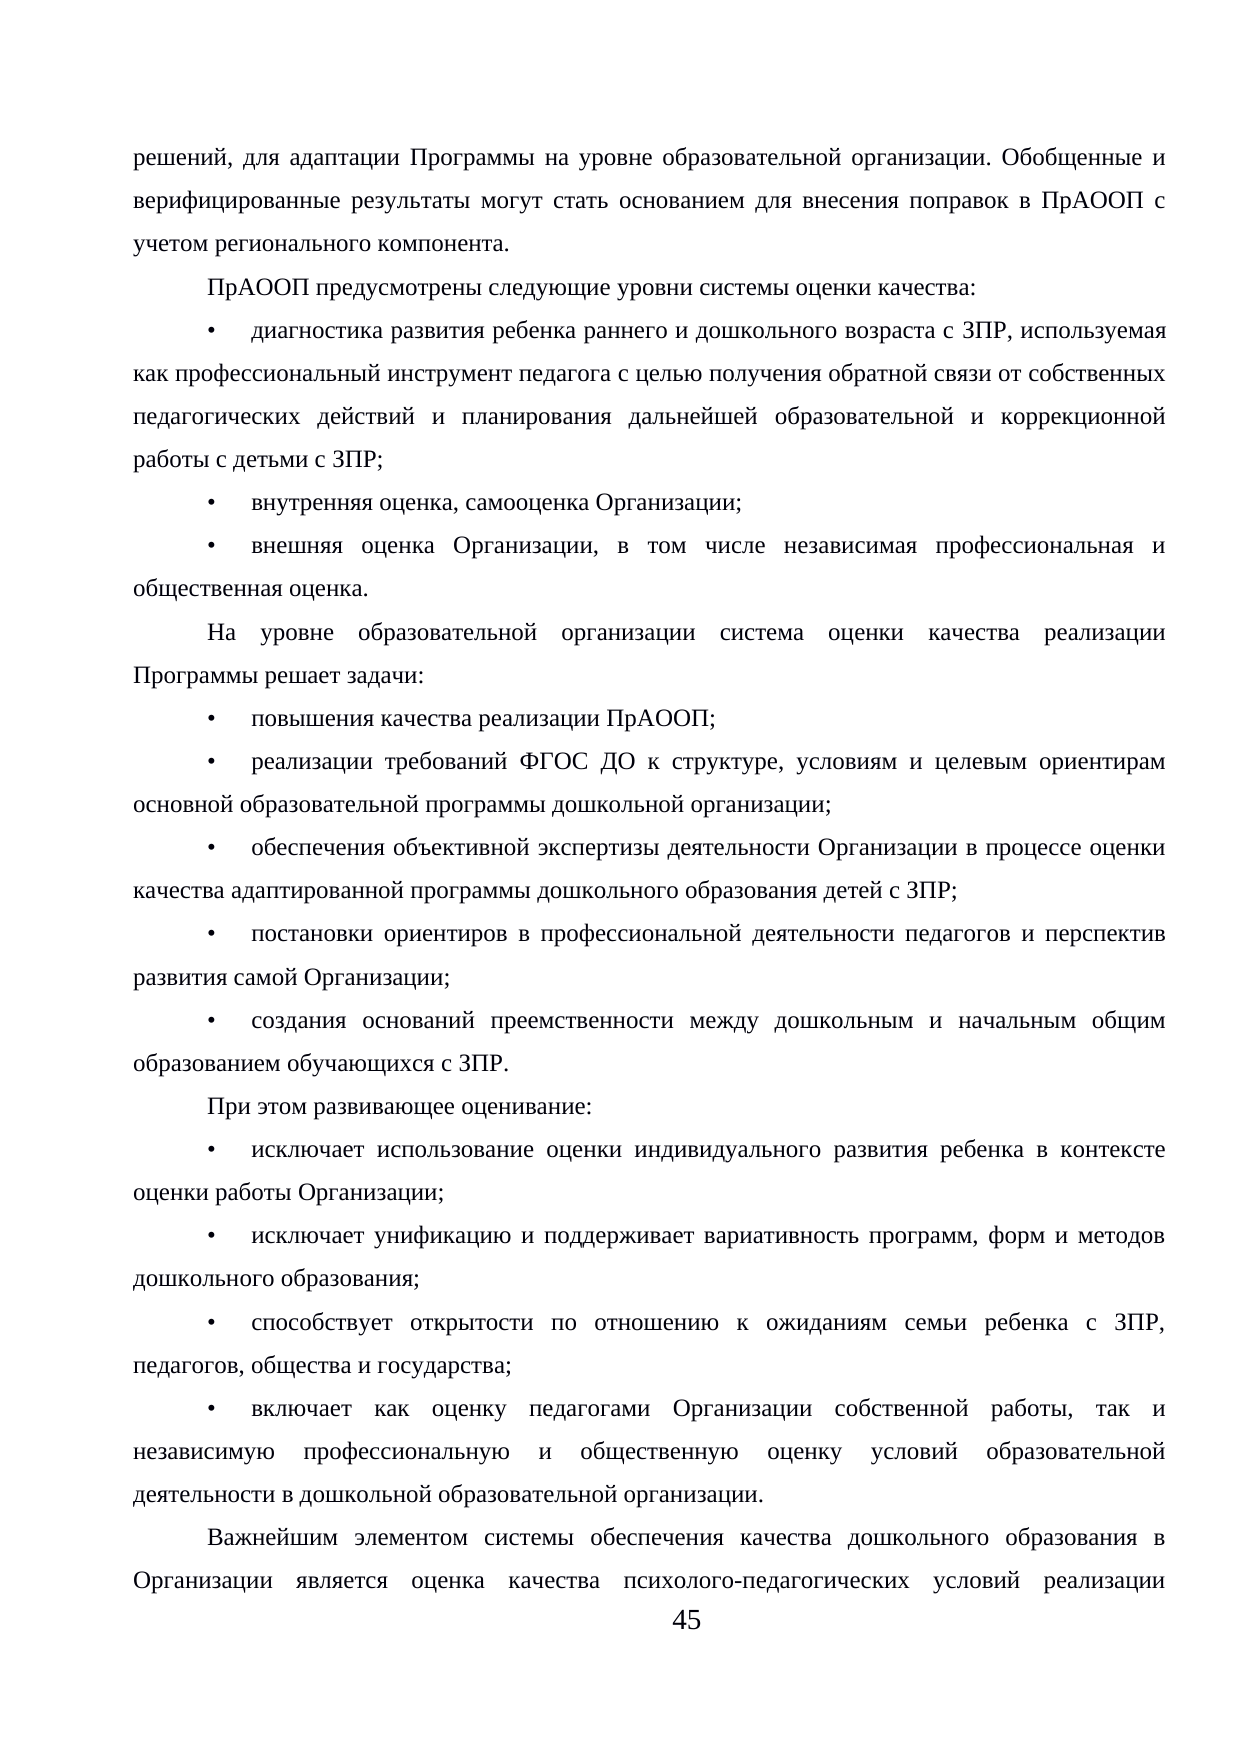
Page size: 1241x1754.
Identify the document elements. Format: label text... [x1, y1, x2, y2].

list исключает использование оценки индивидуального развития ребенка в контексте оценки работы Организации; [133, 1134, 1166, 1206]
list внутренняя оценка, самооценка Организации; [133, 487, 1166, 516]
list включает как оценку педагогами Организации собственной работы, так и независимую профессиональную и общественную оценку условий образовательной деятельности в дошкольной образовательной организации. [133, 1393, 1166, 1508]
list создания оснований преемственности между дошкольным и начальным общим образованием обучающихся с ЗПР. [133, 1005, 1166, 1077]
list обеспечения объективной экспертизы деятельности Организации в процессе оценки качества адаптированной программы дошкольного образования детей с ЗПР; [133, 832, 1166, 904]
list внешняя оценка Организации, в том числе независимая профессиональная и общественная оценка. [133, 530, 1166, 602]
text На уровне образовательной организации система оценки качества реализации Программы решает задачи: [133, 617, 1166, 688]
list способствует открытости по отношению к ожиданиям семьи ребенка с ЗПР, педагогов, общества и государства; [133, 1307, 1166, 1378]
list постановки ориентиров в профессиональной деятельности педагогов и перспектив развития самой Организации; [133, 918, 1166, 990]
text ПрАООП предусмотрены следующие уровни системы оценки качества: [133, 272, 1166, 300]
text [133, 1522, 1166, 1594]
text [133, 142, 1166, 257]
list диагностика развития ребенка раннего и дошкольного возраста с ЗПР, используемая как профессиональный инструмент педагога с целью получения обратной связи от собственных педагогических действий и планирования дальнейшей образовательной и коррекционной работы с детьми с ЗПР; [133, 315, 1166, 473]
list повышения качества реализации ПрАООП; [133, 703, 1166, 732]
list реализации требований ФГОС ДО к структуре, условиям и целевым ориентирам основной образовательной программы дошкольной организации; [133, 746, 1166, 818]
list исключает унификацию и поддерживает вариативность программ, форм и методов дошкольного образования; [133, 1220, 1166, 1292]
text При этом развивающее оценивание: [133, 1091, 1166, 1120]
